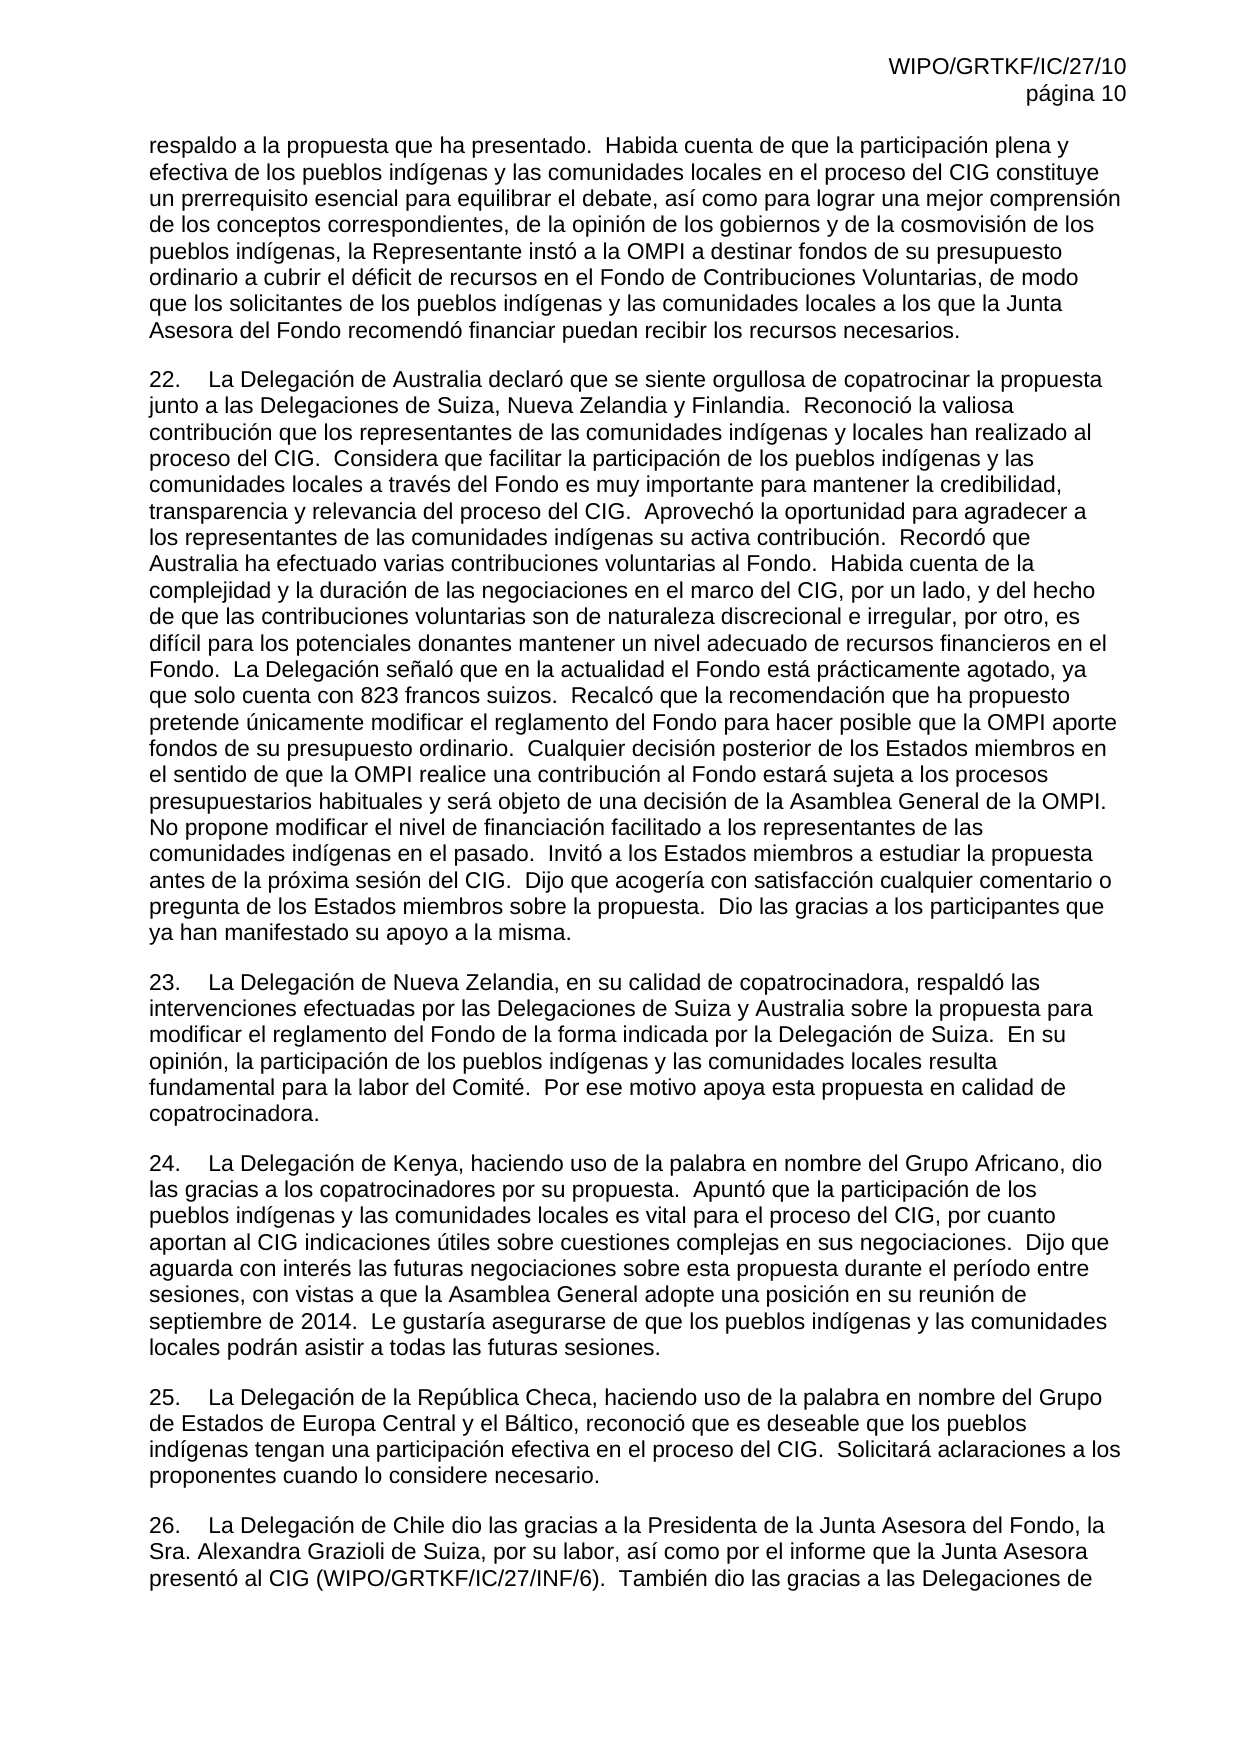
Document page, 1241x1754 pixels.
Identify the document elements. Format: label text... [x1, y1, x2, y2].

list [149, 132, 1122, 343]
list La Delegación de Nueva Zelandia, en su calidad de copatrocinadora, respaldó las intervenciones efectuadas por las Delegaciones de Suiza y Australia sobre la propuesta para modificar el reglamento del Fondo de la forma indicada por la Delegación de Suiza. En su opinión, la participación de los pueblos indígenas y las comunidades locales resulta fundamental para la labor del Comité. Por ese motivo apoya esta propuesta en calidad de copatrocinadora. [149, 969, 1122, 1127]
list La Delegación de Australia declaró que se siente orgullosa de copatrocinar la propuesta junto a las Delegaciones de Suiza, Nueva Zelandia y Finlandia. Reconoció la valiosa contribución que los representantes de las comunidades indígenas y locales han realizado al proceso del CIG. Considera que facilitar la participación de los pueblos indígenas y las comunidades locales a través del Fondo es muy importante para mantener la credibilidad, transparencia y relevancia del proceso del CIG. Aprovechó la oportunidad para agradecer a los representantes de las comunidades indígenas su activa contribución. Recordó que Australia ha efectuado varias contribuciones voluntarias al Fondo. Habida cuenta de la complejidad y la duración de las negociaciones en el marco del CIG, por un lado, y del hecho de que las contribuciones voluntarias son de naturaleza discrecional e irregular, por otro, es difícil para los potenciales donantes mantener un nivel adecuado de recursos financieros en el Fondo. La Delegación señaló que en la actualidad el Fondo está prácticamente agotado, ya que solo cuenta con 823 francos suizos. Recalcó que la recomendación que ha propuesto pretende únicamente modificar el reglamento del Fondo para hacer posible que la OMPI aporte fondos de su presupuesto ordinario. Cualquier decisión posterior de los Estados miembros en el sentido de que la OMPI realice una contribución al Fondo estará sujeta a los procesos presupuestarios habituales y será objeto de una decisión de la Asamblea General de la OMPI. No propone modificar el nivel de financiación facilitado a los representantes de las comunidades indígenas en el pasado. Invitó a los Estados miembros a estudiar la propuesta antes de la próxima sesión del CIG. Dijo que acogería con satisfacción cualquier comentario o pregunta de los Estados miembros sobre la propuesta. Dio las gracias a los participantes que ya han manifestado su apoyo a la misma. [149, 366, 1122, 946]
list La Delegación de la República Checa, haciendo uso de la palabra en nombre del Grupo de Estados de Europa Central y el Báltico, reconoció que es deseable que los pueblos indígenas tengan una participación efectiva en el proceso del CIG. Solicitará aclaraciones a los proponentes cuando lo considere necesario. [149, 1383, 1122, 1489]
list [149, 1512, 1122, 1591]
list La Delegación de Kenya, haciendo uso de la palabra en nombre del Grupo Africano, dio las gracias a los copatrocinadores por su propuesta. Apuntó que la participación de los pueblos indígenas y las comunidades locales es vital para el proceso del CIG, por cuanto aportan al CIG indicaciones útiles sobre cuestiones complejas en sus negociaciones. Dijo que aguarda con interés las futuras negociaciones sobre esta propuesta durante el período entre sesiones, con vistas a que la Asamblea General adopte una posición en su reunión de septiembre de 2014. Le gustaría asegurarse de que los pueblos indígenas y las comunidades locales podrán asistir a todas las futuras sesiones. [149, 1150, 1122, 1361]
